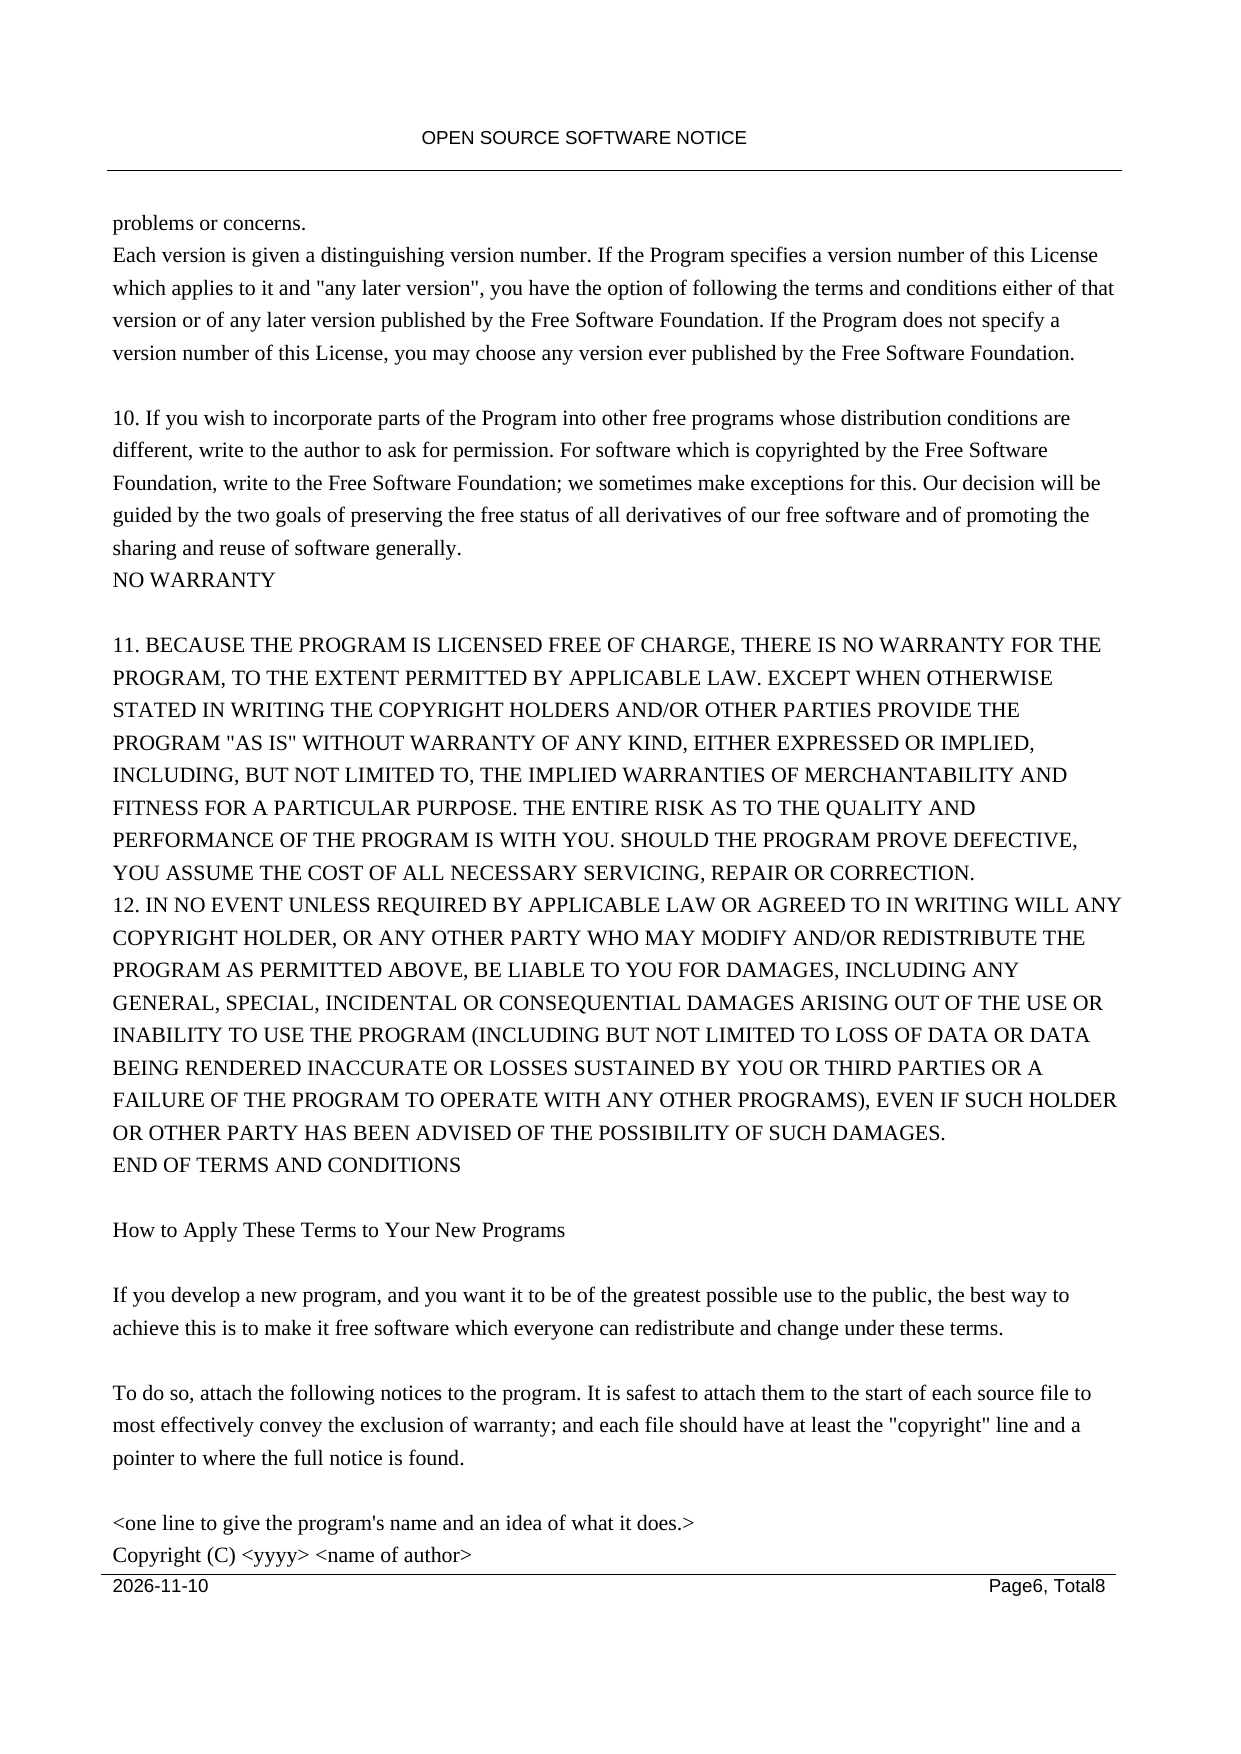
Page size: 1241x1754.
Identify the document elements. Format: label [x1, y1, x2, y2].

text [112, 206, 1128, 1571]
